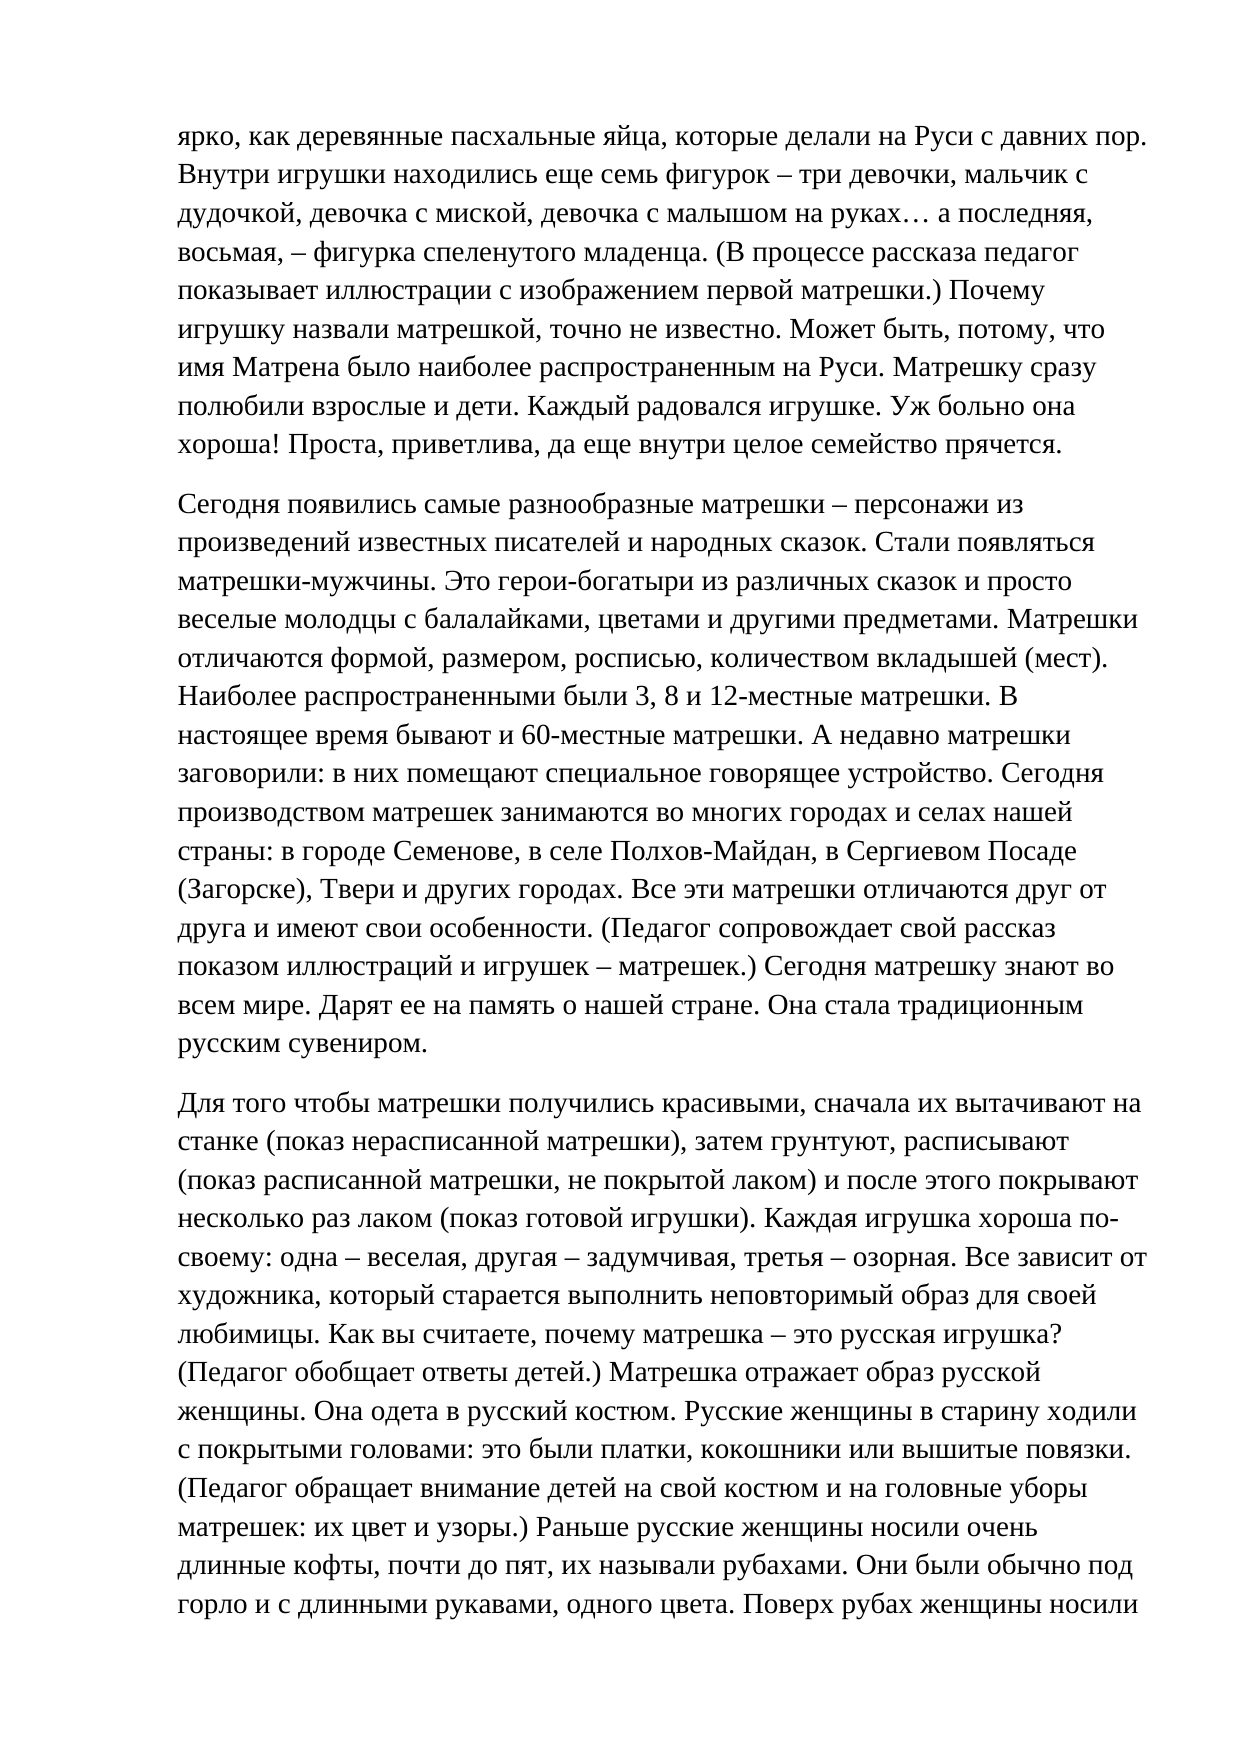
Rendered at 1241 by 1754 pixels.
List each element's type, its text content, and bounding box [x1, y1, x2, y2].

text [177, 1085, 1152, 1619]
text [177, 118, 1152, 460]
text Сегодня появились самые разнообразные матрешки – персонажи из произведений известных писателей и народных сказок. Стали появляться матрешки-мужчины. Это герои-богатыри из различных сказок и просто веселые молодцы с балалайками, цветами и другими предметами. Матрешки отличаются формой, размером, росписью, количеством вкладышей (мест). Наиболее распространенными были 3, 8 и 12-местные матрешки. В настоящее время бывают и 60-местные матрешки. А недавно матрешки заговорили: в них помещают специальное говорящее устройство. Сегодня производством матрешек занимаются во многих городах и селах нашей страны: в городе Семенове, в селе Полхов-Майдан, в Сергиевом Посаде (Загорске), Твери и других городах. Все эти матрешки отличаются друг от друга и имеют свои особенности. (Педагог сопровождает свой рассказ показом иллюстраций и игрушек – матрешек.) Сегодня матрешку знают во всем мире. Дарят ее на память о нашей стране. Она стала традиционным русским сувениром. [177, 486, 1152, 1059]
